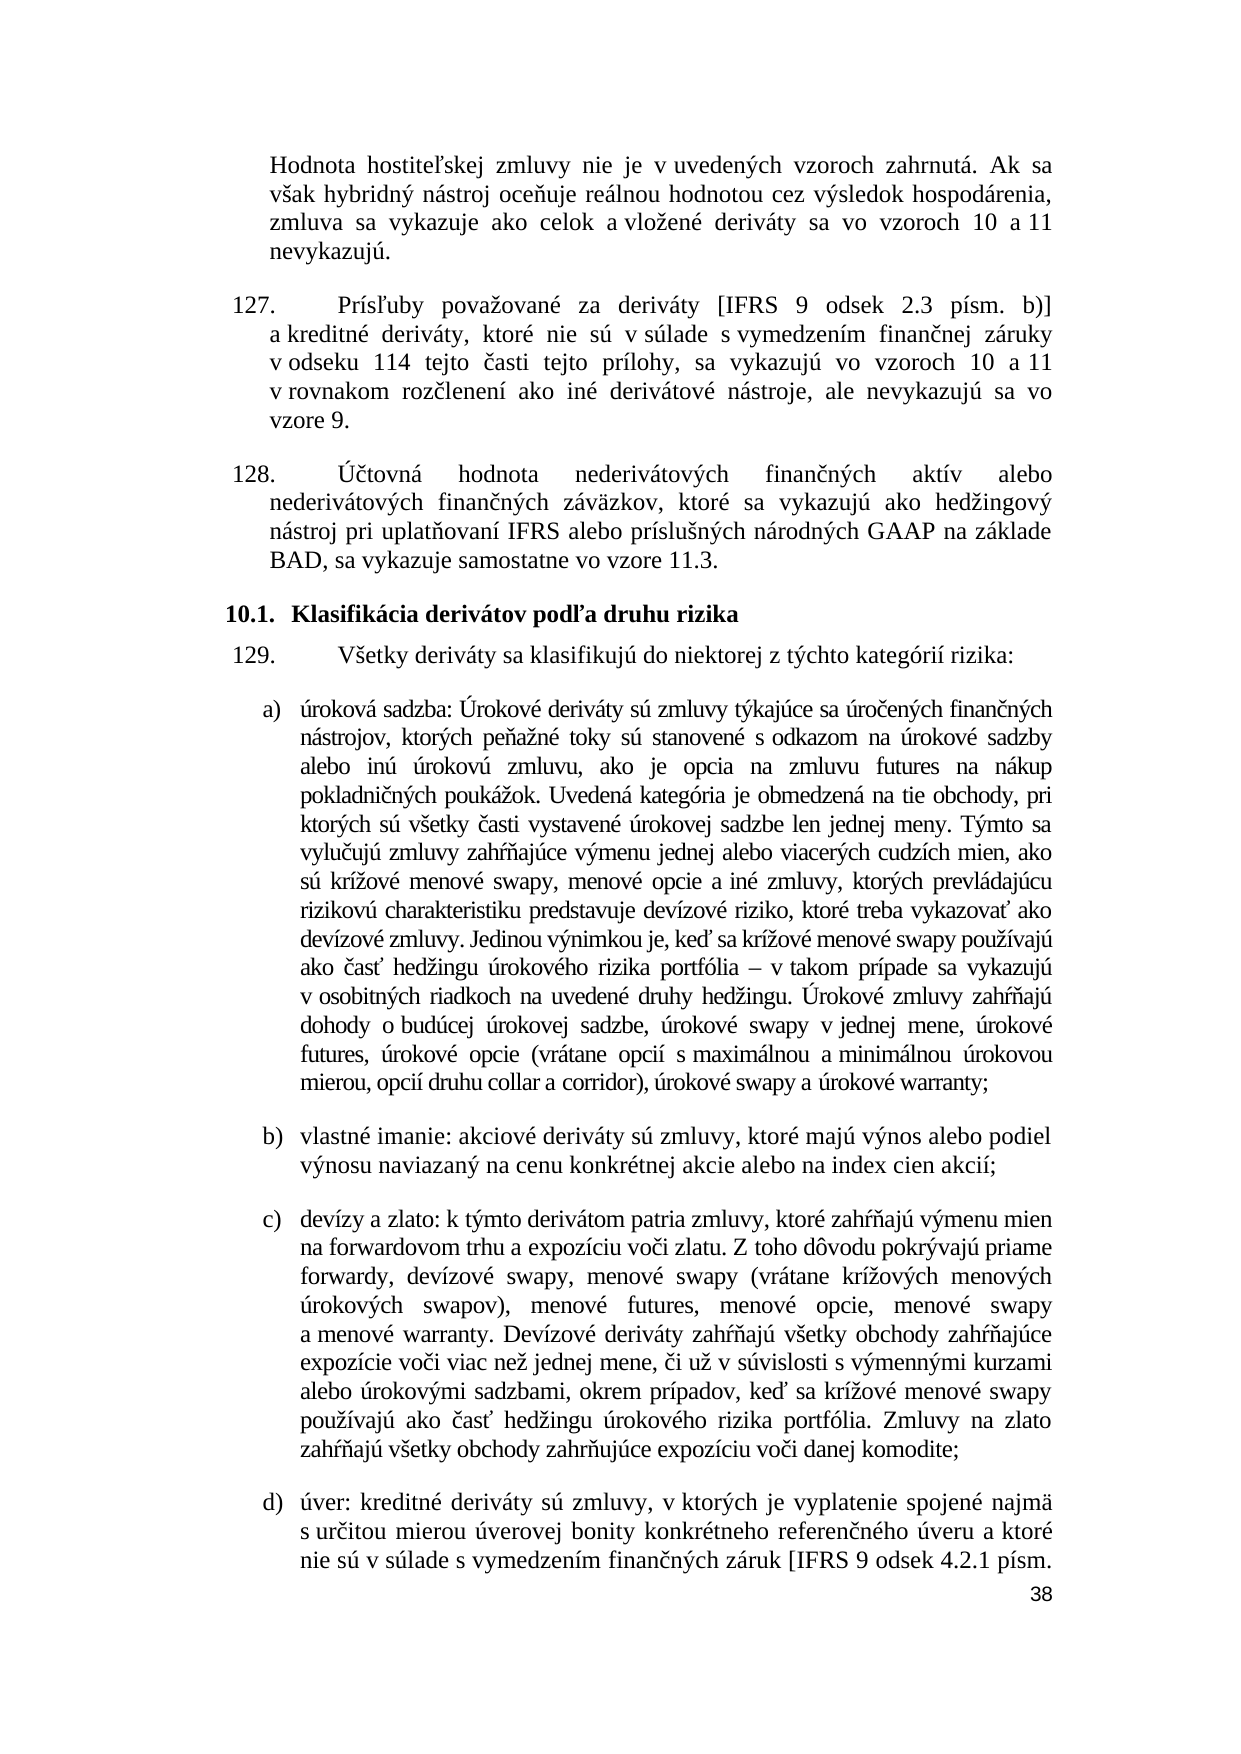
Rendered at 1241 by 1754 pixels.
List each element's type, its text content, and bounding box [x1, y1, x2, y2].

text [262, 1487, 1053, 1574]
subtitle 10.1. Klasifikácia derivátov podľa druhu rizika [225, 599, 1053, 627]
list 128. Účtovná hodnota nederivátových finančných aktív alebo nederivátových finančných záväzkov, ktoré sa vykazujú ako hedžingový nástroj pri uplatňovaní IFRS alebo príslušných národných GAAP na základe BAD, sa vykazuje samostatne vo vzore 11.3. [232, 459, 1053, 574]
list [232, 150, 1053, 265]
list 129. Všetky deriváty sa klasifikujú do niektorej z týchto kategórií rizika: [232, 640, 1053, 669]
text c) devízy a zlato: k týmto derivátom patria zmluvy, ktoré zahŕňajú výmenu mien na forwardovom trhu a expozíciu voči zlatu. Z toho dôvodu pokrývajú priame forwardy, devízové swapy, menové swapy (vrátane krížových menových úrokových swapov), menové futures, menové opcie, menové swapy a menové warranty. Devízové deriváty zahŕňajú všetky obchody zahŕňajúce expozície voči viac než jednej mene, či už v súvislosti s výmennými kurzami alebo úrokovými sadzbami, okrem prípadov, keď sa krížové menové swapy používajú ako časť hedžingu úrokového rizika portfólia. Zmluvy na zlato zahŕňajú všetky obchody zahrňujúce expozíciu voči danej komodite; [262, 1204, 1053, 1462]
text a) úroková sadzba: Úrokové deriváty sú zmluvy týkajúce sa úročených finančných nástrojov, ktorých peňažné toky sú stanovené s odkazom na úrokové sadzby alebo inú úrokovú zmluvu, ako je opcia na zmluvu futures na nákup pokladničných poukážok. Uvedená kategória je obmedzená na tie obchody, pri ktorých sú všetky časti vystavené úrokovej sadzbe len jednej meny. Týmto sa vylučujú zmluvy zahŕňajúce výmenu jednej alebo viacerých cudzích mien, ako sú krížové menové swapy, menové opcie a iné zmluvy, ktorých prevládajúcu rizikovú charakteristiku predstavuje devízové riziko, ktoré treba vykazovať ako devízové zmluvy. Jedinou výnimkou je, keď sa krížové menové swapy používajú ako časť hedžingu úrokového rizika portfólia – v takom prípade sa vykazujú v osobitných riadkoch na uvedené druhy hedžingu. Úrokové zmluvy zahŕňajú dohody o budúcej úrokovej sadzbe, úrokové swapy v jednej mene, úrokové futures, úrokové opcie (vrátane opcií s maximálnou a minimálnou úrokovou mierou, opcií druhu collar a corridor), úrokové swapy a úrokové warranty; [262, 694, 1053, 1096]
list 127. Prísľuby považované za deriváty [IFRS 9 odsek 2.3 písm. b)] a kreditné deriváty, ktoré nie sú v súlade s vymedzením finančnej záruky v odseku 114 tejto časti tejto prílohy, sa vykazujú vo vzoroch 10 a 11 v rovnakom rozčlenení ako iné derivátové nástroje, ale nevykazujú sa vo vzore 9. [232, 290, 1053, 434]
text b) vlastné imanie: akciové deriváty sú zmluvy, ktoré majú výnos alebo podiel výnosu naviazaný na cenu konkrétnej akcie alebo na index cien akcií; [262, 1121, 1053, 1179]
